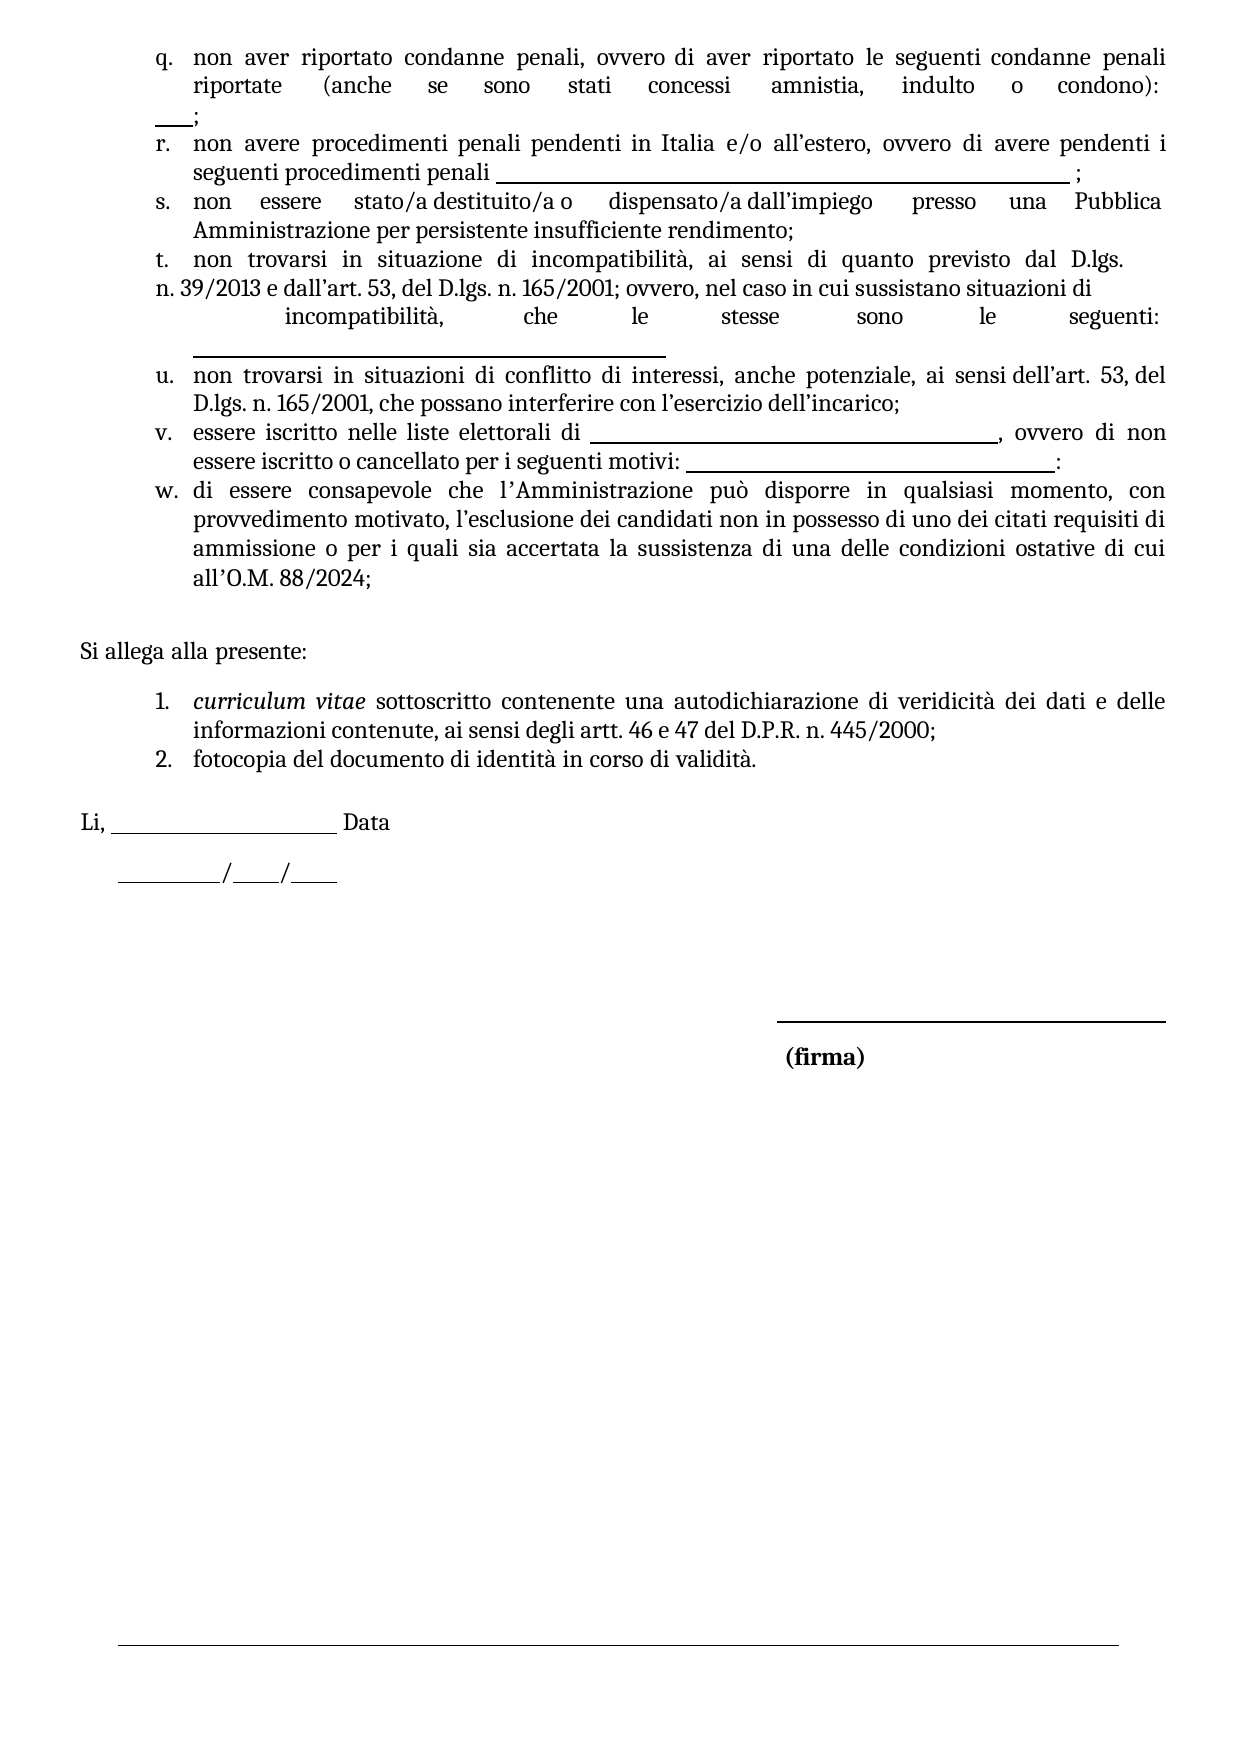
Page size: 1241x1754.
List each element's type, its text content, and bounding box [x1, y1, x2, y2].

list non essere stato/a destituito/a o dispensato/a dall’impiego presso una Pubblica Amministrazione per persistente insufficiente rendimento; [155, 187, 1167, 244]
list curriculum vitae sottoscritto contenente una autodichiarazione di veridicità dei dati e delle informazioni contenute, ai sensi degli artt. 46 e 47 del D.P.R. n. 445/2000; [155, 687, 1167, 744]
list fotocopia del documento di identità in corso di validità. [155, 744, 1181, 773]
text (firma) [784, 1043, 1181, 1072]
list non aver riportato condanne penali, ovvero di aver riportato le seguenti condanne penali riportate (anche se sono stati concessi amnistia, indulto o condono): [155, 42, 1167, 100]
list essere iscritto nelle liste elettorali di , ovvero di non essere iscritto o cancellato per i seguenti motivi: : [155, 418, 1167, 476]
list non avere procedimenti penali pendenti in Italia e/o all’estero, ovvero di avere pendenti i seguenti procedimenti penali ; [155, 129, 1166, 187]
text n. 39/2013 e dall’art. 53, del D.lgs. n. 165/2001; ovvero, nel caso in cui sussistano situazioni di incompatibilità, che le stesse sono le seguenti: [155, 273, 1167, 331]
text Si allega alla presente: [80, 637, 1181, 666]
list di essere consapevole che l’Amministrazione può disporre in qualsiasi momento, con provvedimento motivato, l’esclusione dei candidati non in possesso di uno dei citati requisiti di ammissione o per i quali sia accertata la sussistenza di una delle condizioni ostative di cui all’O.M. 88/2024; [155, 476, 1167, 592]
list non trovarsi in situazioni di conflitto di interessi, anche potenziale, ai sensi dell’art. 53, del D.lgs. n. 165/2001, che possano interferire con l’esercizio dell’incarico; [155, 357, 1166, 418]
text Li, Data / / [80, 808, 419, 886]
text ; [155, 100, 1181, 129]
list non trovarsi in situazione di incompatibilità, ai sensi di quanto previsto dal D.lgs. [155, 244, 1181, 273]
